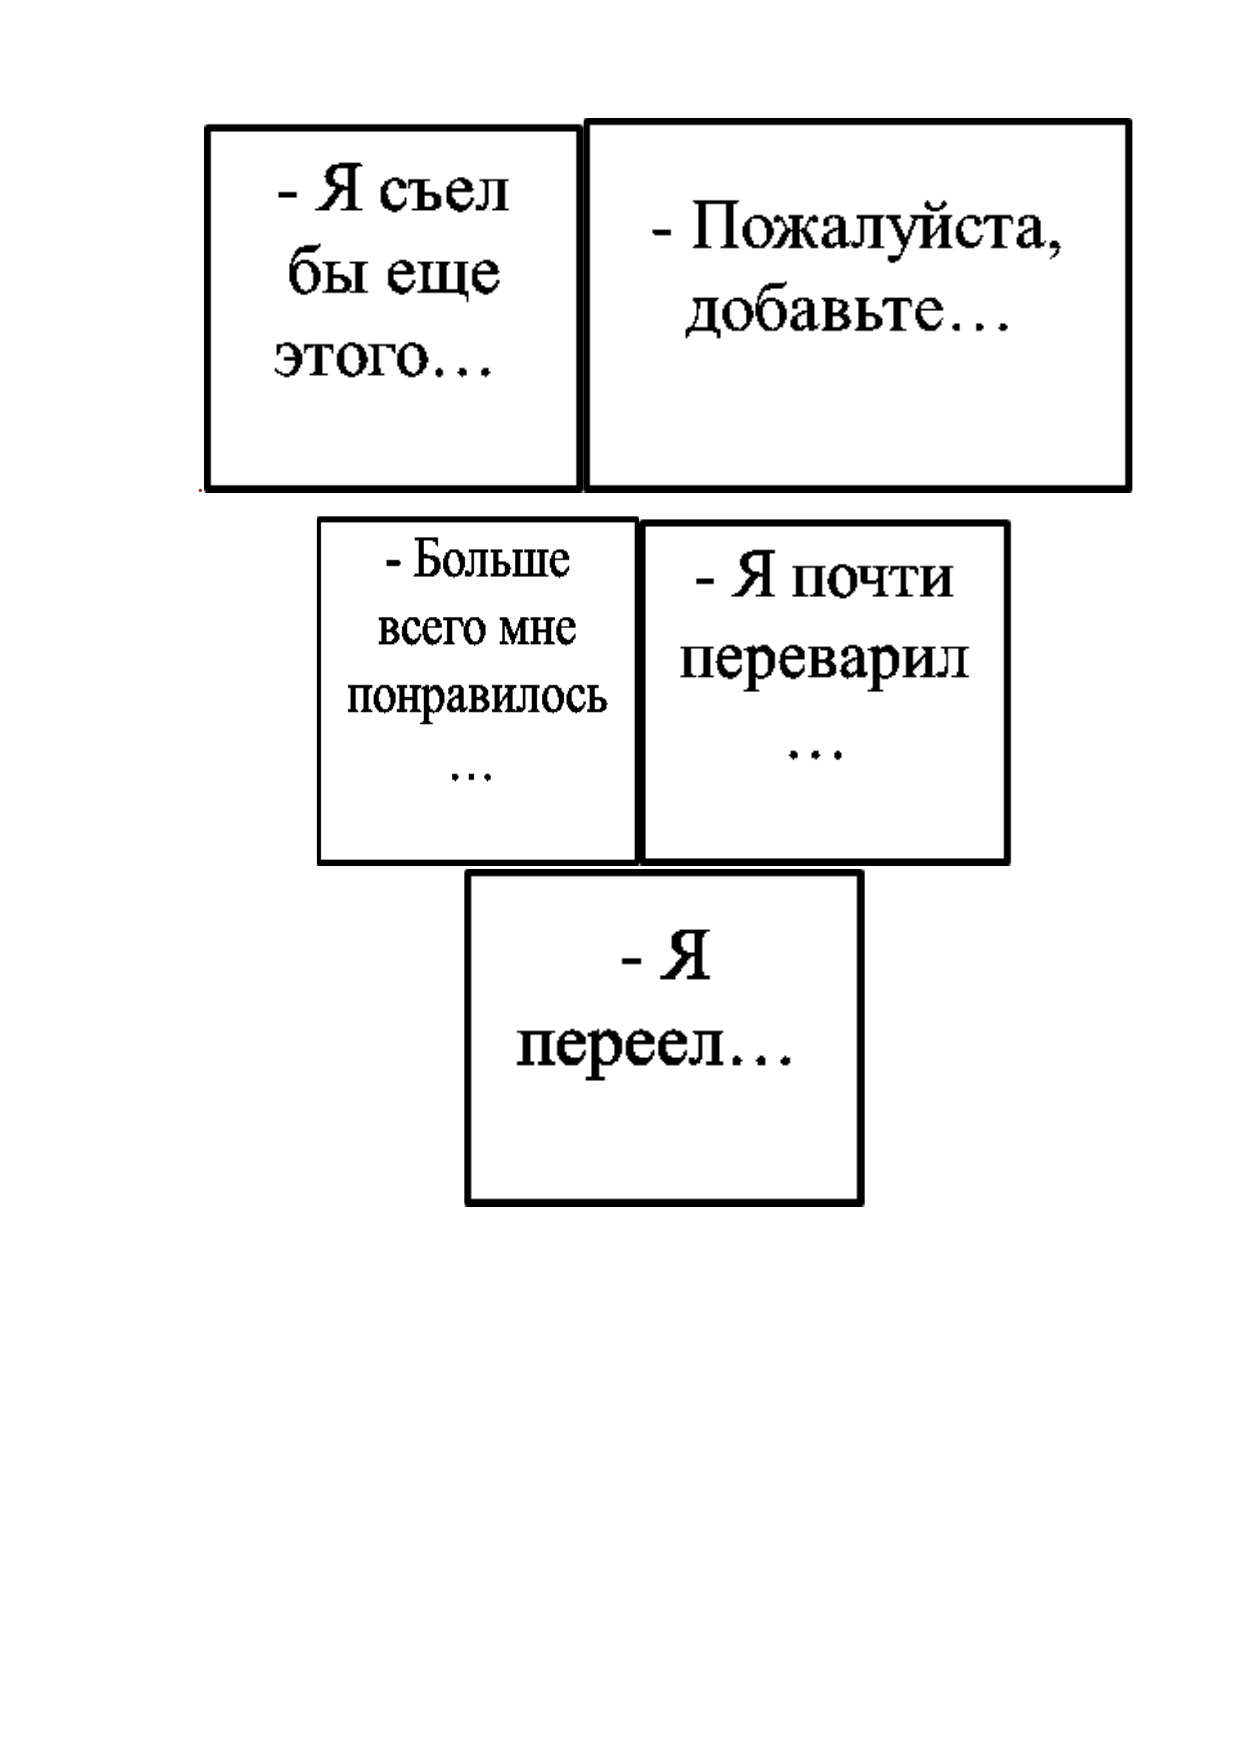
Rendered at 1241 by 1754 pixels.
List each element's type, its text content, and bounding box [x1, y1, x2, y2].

text . [177, 118, 1152, 1207]
